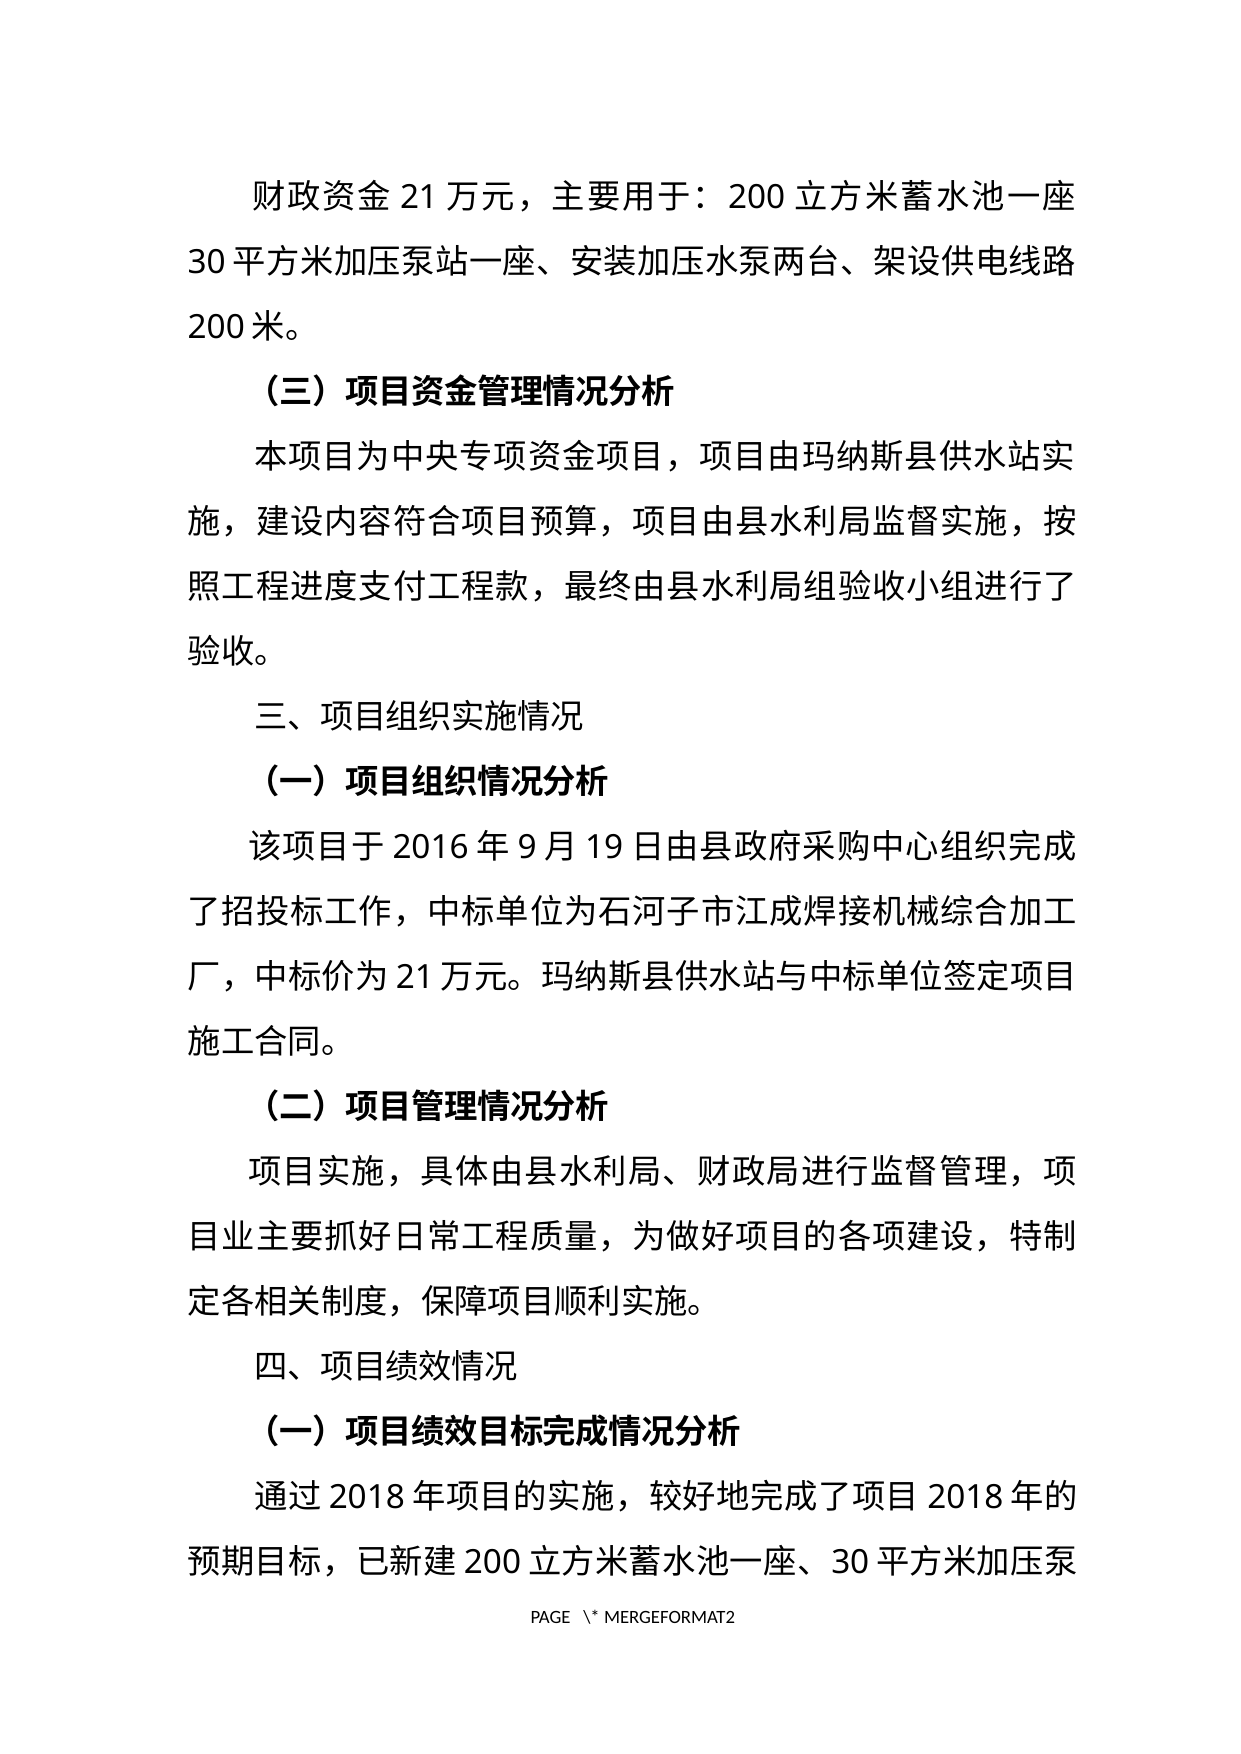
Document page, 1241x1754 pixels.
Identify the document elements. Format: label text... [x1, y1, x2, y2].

text 该项目于2016年9月19日由县政府采购中心组织完成了招投标工作，中标单位为石河子市江成焊接机械综合加工厂，中标价为21万元。玛纳斯县供水站与中标单位签定项目施工合同。 [187, 812, 1078, 1072]
text （二）项目管理情况分析 [187, 1072, 1078, 1137]
text 本项目为中央专项资金项目，项目由玛纳斯县供水站实施，建设内容符合项目预算，项目由县水利局监督实施，按照工程进度支付工程款，最终由县水利局组验收小组进行了验收。 [187, 422, 1078, 682]
text （一）项目绩效目标完成情况分析 [187, 1397, 1078, 1462]
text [187, 1462, 1078, 1592]
text 项目实施，具体由县水利局、财政局进行监督管理，项目业主要抓好日常工程质量，为做好项目的各项建设，特制定各相关制度，保障项目顺利实施。 [187, 1137, 1078, 1332]
text 四、项目绩效情况 [187, 1332, 1078, 1397]
text （一）项目组织情况分析 [187, 747, 1078, 812]
text （三）项目资金管理情况分析 [187, 357, 1078, 422]
text 三、项目组织实施情况 [187, 682, 1078, 747]
text 财政资金21万元，主要用于：200立方米蓄水池一座、30平方米加压泵站一座、安装加压水泵两台、架设供电线路200米。 [187, 162, 1078, 357]
